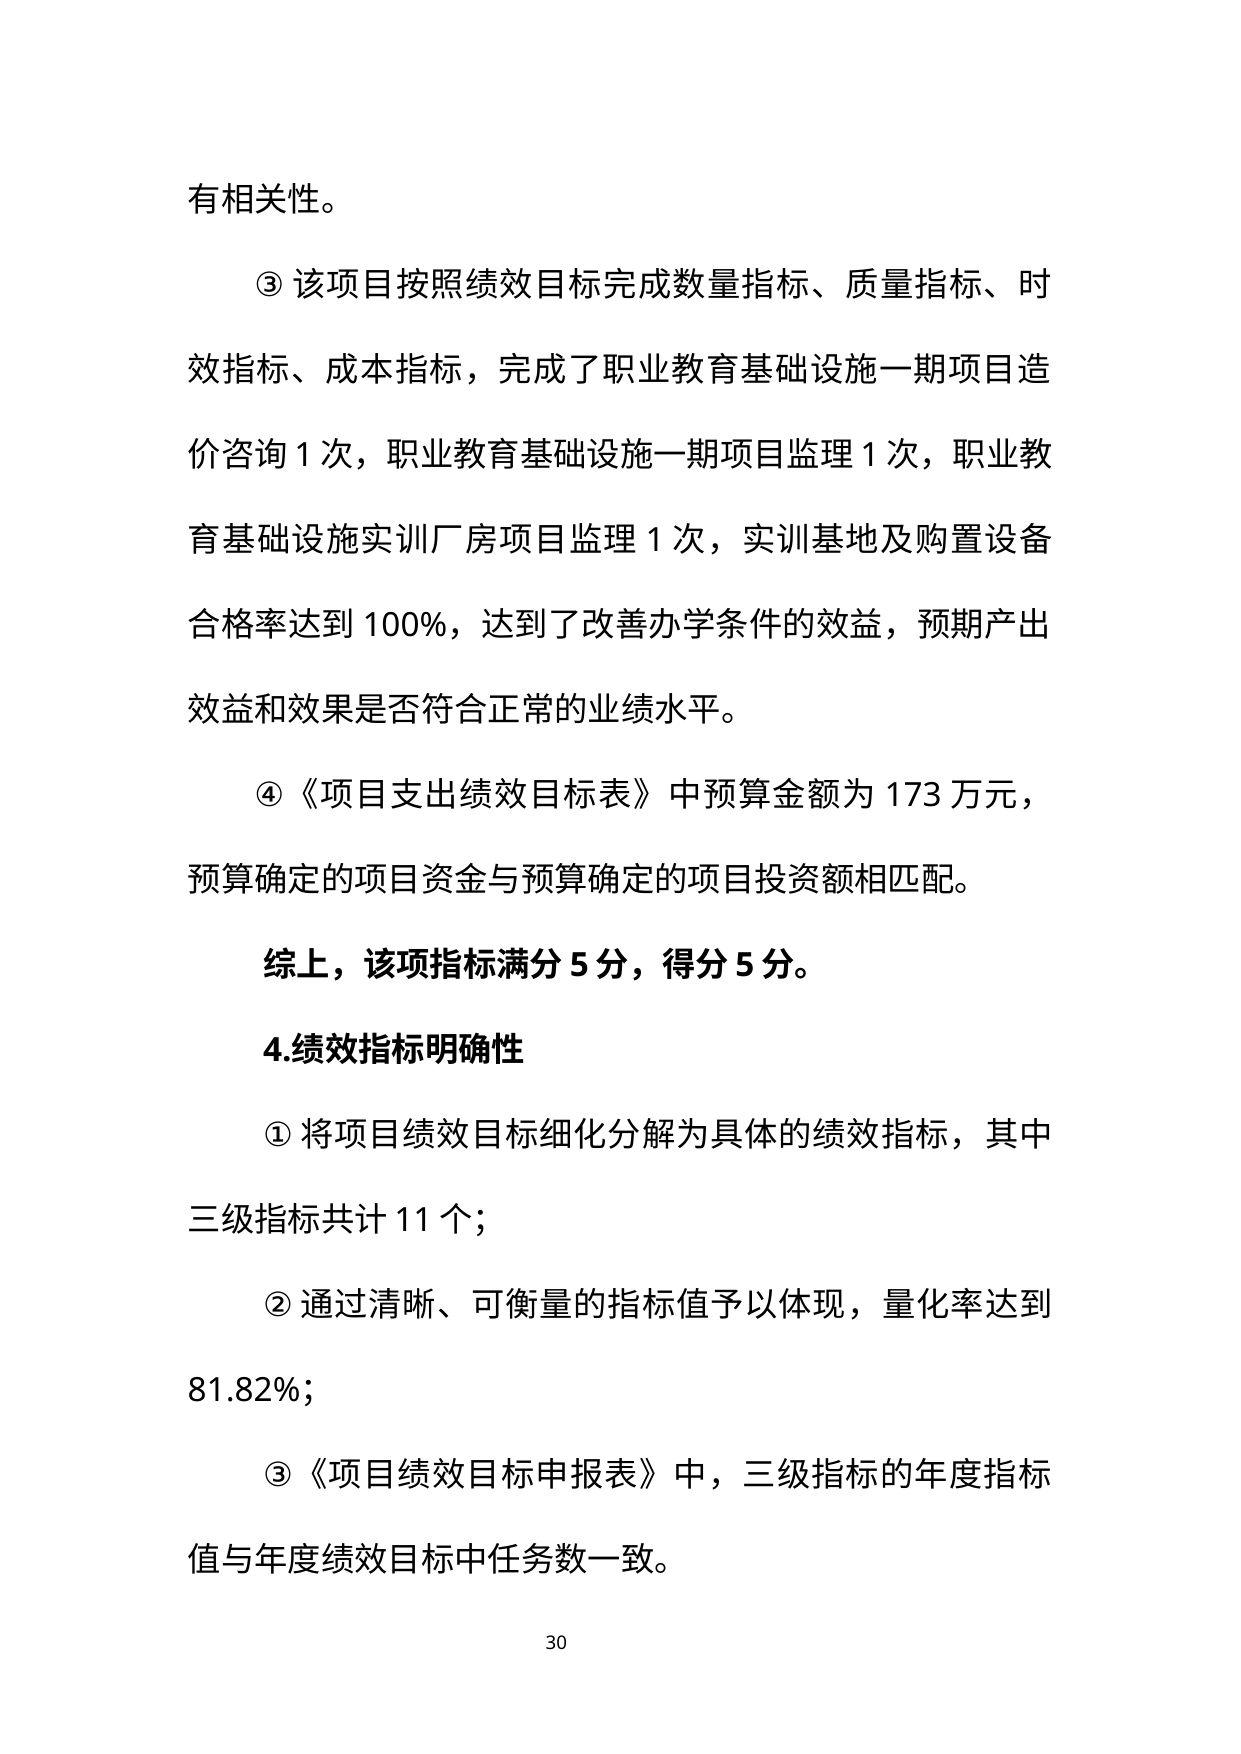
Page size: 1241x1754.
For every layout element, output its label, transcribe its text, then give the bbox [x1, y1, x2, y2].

text ③《项目绩效目标申报表》中，三级指标的年度指标值与年度绩效目标中任务数一致。 [187, 1429, 1053, 1599]
text 4.绩效指标明确性 [187, 1004, 1053, 1089]
text ③该项目按照绩效目标完成数量指标、质量指标、时效指标、成本指标，完成了职业教育基础设施一期项目造价咨询1次，职业教育基础设施一期项目监理1次，职业教育基础设施实训厂房项目监理1次，实训基地及购置设备合格率达到100%，达到了改善办学条件的效益，预期产出效益和效果是否符合正常的业绩水平。 [187, 239, 1053, 749]
text ④《项目支出绩效目标表》中预算金额为173万元，预算确定的项目资金与预算确定的项目投资额相匹配。 [187, 749, 1053, 919]
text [187, 154, 1053, 239]
text 综上，该项指标满分5分，得分5分。 [187, 919, 1053, 1004]
text ①将项目绩效目标细化分解为具体的绩效指标，其中三级指标共计11个； [187, 1089, 1053, 1259]
text ②通过清晰、可衡量的指标值予以体现，量化率达到81.82%； [187, 1259, 1053, 1429]
